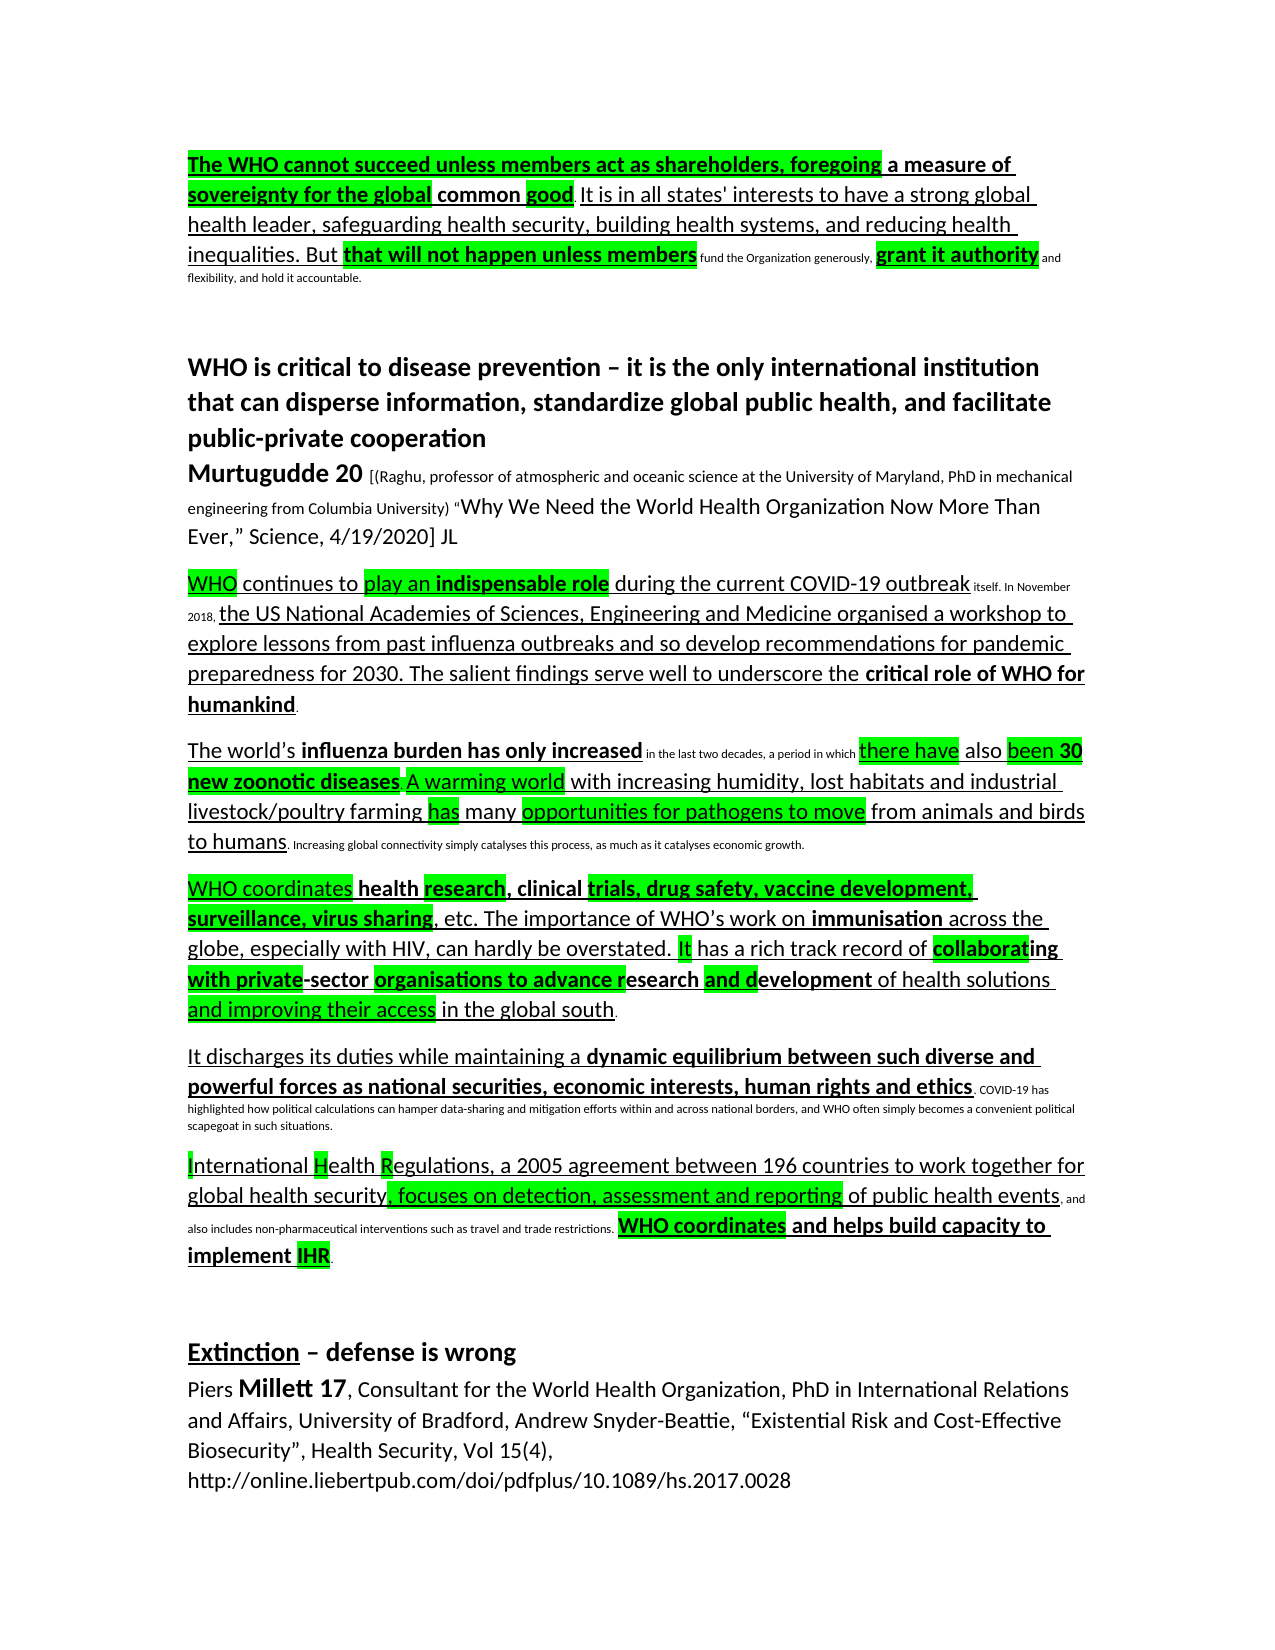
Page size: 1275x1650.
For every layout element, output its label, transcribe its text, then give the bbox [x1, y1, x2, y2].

text The WHO cannot succeed unless members act as shareholders, foregoing a measure of sovereignty for the global common good. It is in all states' interests to have a strong global health leader, safeguarding health security, building health systems, and reducing health inequalities. But that will not happen unless members fund the Organization generously, grant it authority and flexibility, and hold it accountable. [187, 150, 1087, 285]
subtitle Extinction – defense is wrong [187, 1335, 1087, 1368]
text Piers Millett 17, Consultant for the World Health Organization, PhD in International Relations and Affairs, University of Bradford, Andrew Snyder-Beattie, “Existential Risk and Cost-Effective Biosecurity”, Health Security, Vol 15(4), http://online.liebertpub.com/doi/pdfplus/10.1089/hs.2017.0028 [187, 1371, 1087, 1494]
text The world’s influenza burden has only increased in the last two decades, a period in which there have also been 30 new zoonotic diseases. A warming world with increasing humidity, lost habitats and industrial livestock/poultry farming has many opportunities for pathogens to move from animals and birds to humans. Increasing global connectivity simply catalyses this process, as much as it catalyses economic growth. [187, 737, 1087, 855]
text International Health Regulations, a 2005 agreement between 196 countries to work together for global health security, focuses on detection, assessment and reporting of public health events, and also includes non-pharmaceutical interventions such as travel and trade restrictions. WHO coordinates and helps build capacity to implement IHR. [187, 1151, 1087, 1269]
text It discharges its duties while maintaining a dynamic equilibrium between such diverse and powerful forces as national securities, economic interests, human rights and ethics. COVID-19 has highlighted how political calculations can hamper data-sharing and mitigation efforts within and across national borders, and WHO often simply becomes a convenient political scapegoat in such situations. [187, 1042, 1087, 1133]
text WHO continues to play an indispensable role during the current COVID-19 outbreak itself. In November 2018, the US National Academies of Sciences, Engineering and Medicine organised a workshop to explore lessons from past influenza outbreaks and so develop recommendations for pandemic preparedness for 2030. The salient findings serve well to underscore the critical role of WHO for humankind. [187, 569, 1087, 718]
text Murtugudde 20 [(Raghu, professor of atmospheric and oceanic science at the University of Maryland, PhD in mechanical engineering from Columbia University) “Why We Need the World Health Organization Now More Than Ever,” Science, 4/19/2020] JL [187, 457, 1087, 550]
text WHO coordinates health research, clinical trials, drug safety, vaccine development, surveillance, virus sharing, etc. The importance of WHO’s work on immunisation across the globe, especially with HIV, can hardly be overstated. It has a rich track record of collaborating with private-sector organisations to advance research and development of health solutions and improving their access in the global south. [187, 874, 1087, 1023]
subtitle WHO is critical to disease prevention – it is the only international institution that can disperse information, standardize global public health, and facilitate public-private cooperation [187, 350, 1087, 454]
